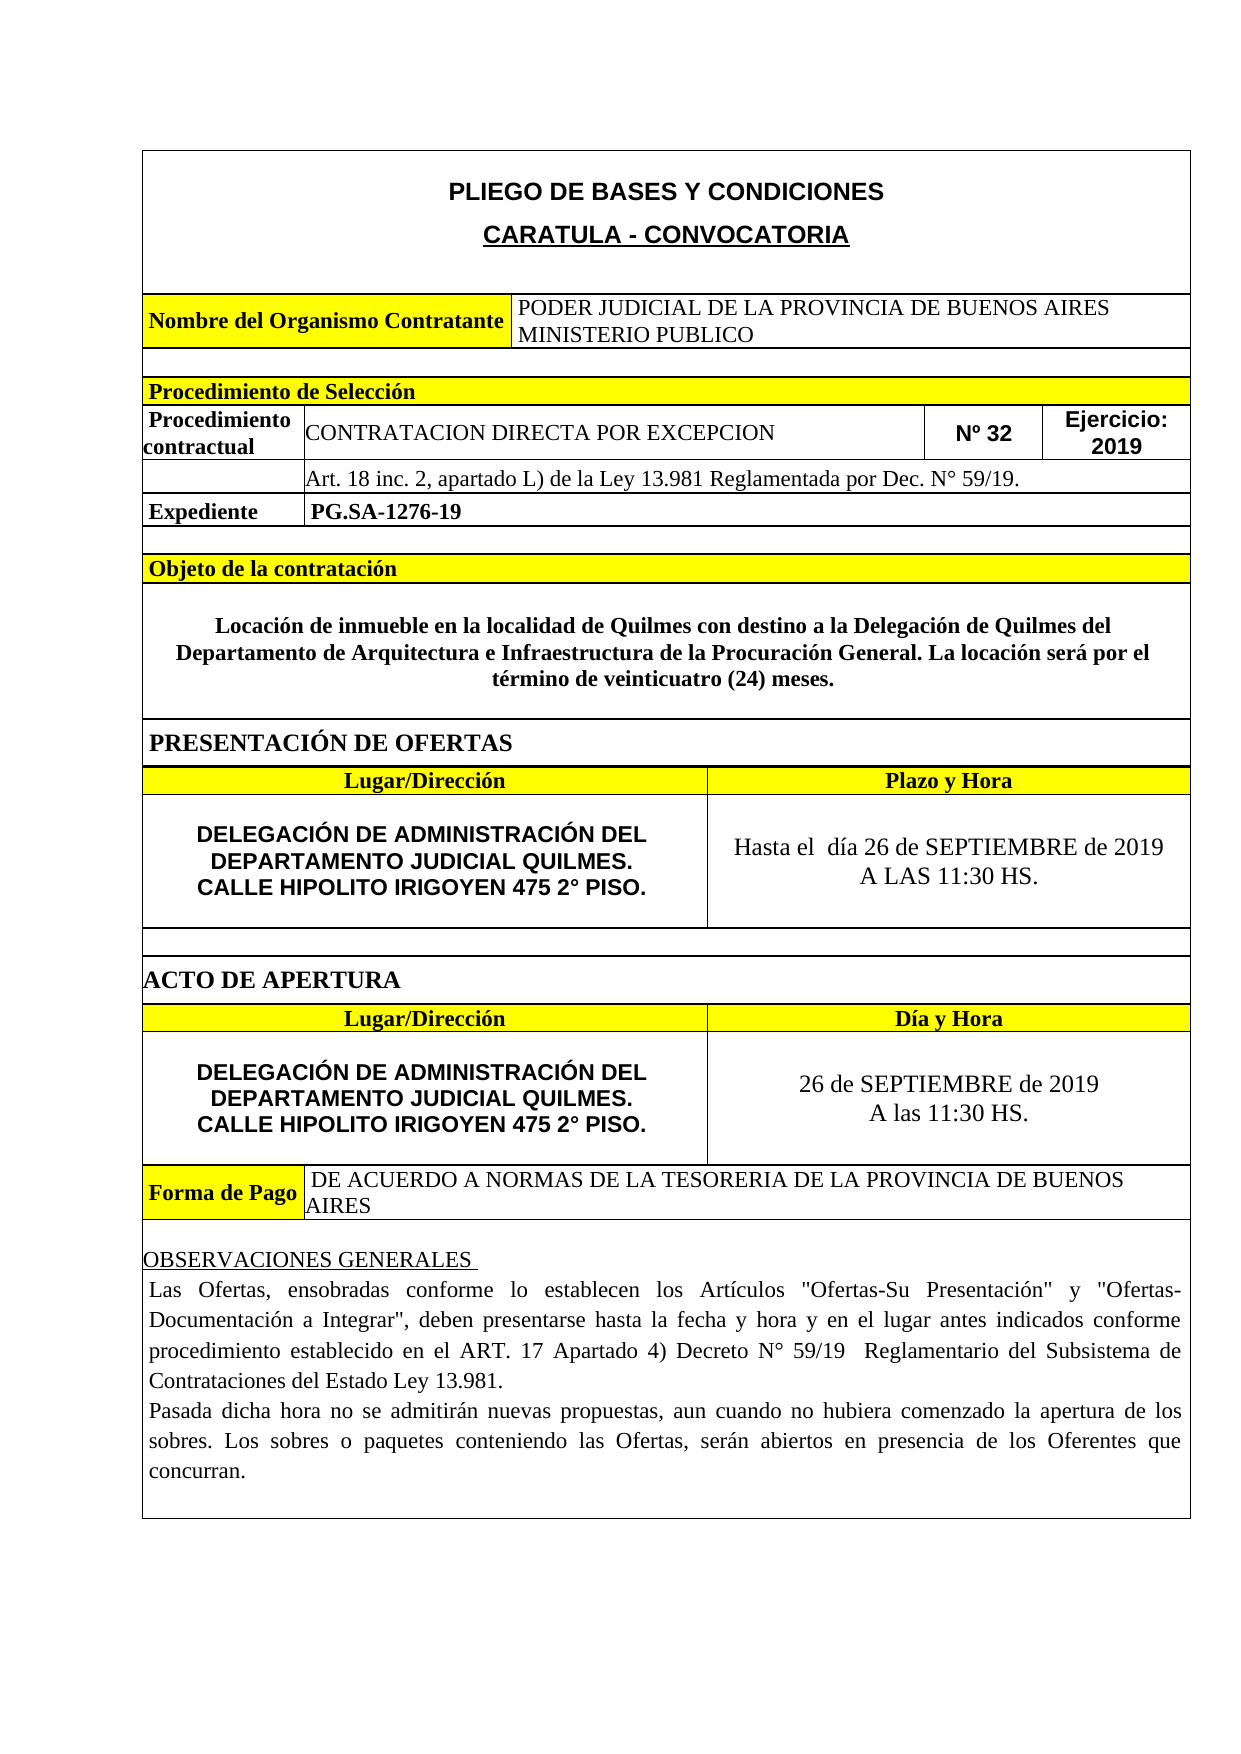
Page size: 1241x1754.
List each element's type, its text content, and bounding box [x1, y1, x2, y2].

table_cell [143, 527, 1190, 553]
table_cell Procedimiento de Selección [143, 378, 1190, 404]
table_cell DELEGACIÓN DE ADMINISTRACIÓN DEL DEPARTAMENTO JUDICIAL QUILMES. CALLE HIPOLITO IRIGOYEN 475 2° PISO. [143, 795, 707, 927]
table_cell Locación de inmueble en la localidad de Quilmes con destino a la Delegación de Quilmes del Departamento de Arquitectura e Infraestructura de la Procuración General. La locación será por el término de veinticuatro (24) meses. [143, 584, 1190, 718]
table_cell Lugar/Dirección [143, 768, 707, 794]
table_cell 26 de SEPTIEMBRE de 2019 A las 11:30 HS. [708, 1032, 1190, 1164]
table_cell OBSERVACIONES GENERALES Las Ofertas, ensobradas conforme lo establecen los Artículos "Ofertas-Su Presentación" y "Ofertas-Documentación a Integrar", deben presentarse hasta la fecha y hora y en el lugar antes indicados conforme procedimiento establecido en el ART. 17 Apartado 4) Decreto N° 59/19 Reglamentario del Subsistema de Contrataciones del Estado Ley 13.981. Pasada dicha hora no se admitirán nuevas propuestas, aun cuando no hubiera comenzado la apertura de los sobres. Los sobres o paquetes conteniendo las Ofertas, serán abiertos en presencia de los Oferentes que concurran. [143, 1220, 1190, 1518]
table_cell Forma de Pago [143, 1166, 304, 1219]
table_cell Art. 18 inc. 2, apartado L) de la Ley 13.981 Reglamentada por Dec. N° 59/19. [305, 460, 1190, 492]
table_cell Ejercicio: 2019 [1043, 406, 1190, 459]
table_cell Procedimiento contractual [143, 406, 304, 459]
table_cell Día y Hora [708, 1005, 1190, 1031]
table_cell DELEGACIÓN DE ADMINISTRACIÓN DEL DEPARTAMENTO JUDICIAL QUILMES. CALLE HIPOLITO IRIGOYEN 475 2° PISO. [143, 1032, 707, 1164]
table_cell Plazo y Hora [708, 768, 1190, 794]
table_cell Hasta el día 26 de SEPTIEMBRE de 2019 A LAS 11:30 HS. [708, 795, 1190, 927]
table_cell DE ACUERDO A NORMAS DE LA TESORERIA DE LA PROVINCIA DE BUENOS AIRES [305, 1166, 1190, 1219]
table_cell Nº 32 [925, 406, 1042, 459]
table_cell [143, 349, 1190, 376]
table_cell PODER JUDICIAL DE LA PROVINCIA DE BUENOS AIRES MINISTERIO PUBLICO [512, 295, 1190, 347]
table_cell [143, 929, 1190, 955]
table_cell [143, 460, 304, 492]
table_cell Nombre del Organismo Contratante [143, 295, 511, 347]
table_cell Lugar/Dirección [143, 1005, 707, 1031]
table_cell Objeto de la contratación [143, 555, 1190, 582]
table_header PLIEGO DE BASES Y CONDICIONES CARATULA - CONVOCATORIA [143, 151, 1190, 292]
table_cell Expediente [143, 494, 304, 525]
table_cell PG.SA-1276-19 [305, 494, 1190, 525]
table_cell PRESENTACIÓN DE OFERTAS [143, 720, 1190, 765]
table_cell ACTO DE APERTURA [143, 957, 1190, 1002]
table_cell CONTRATACION DIRECTA POR EXCEPCION [305, 406, 924, 459]
